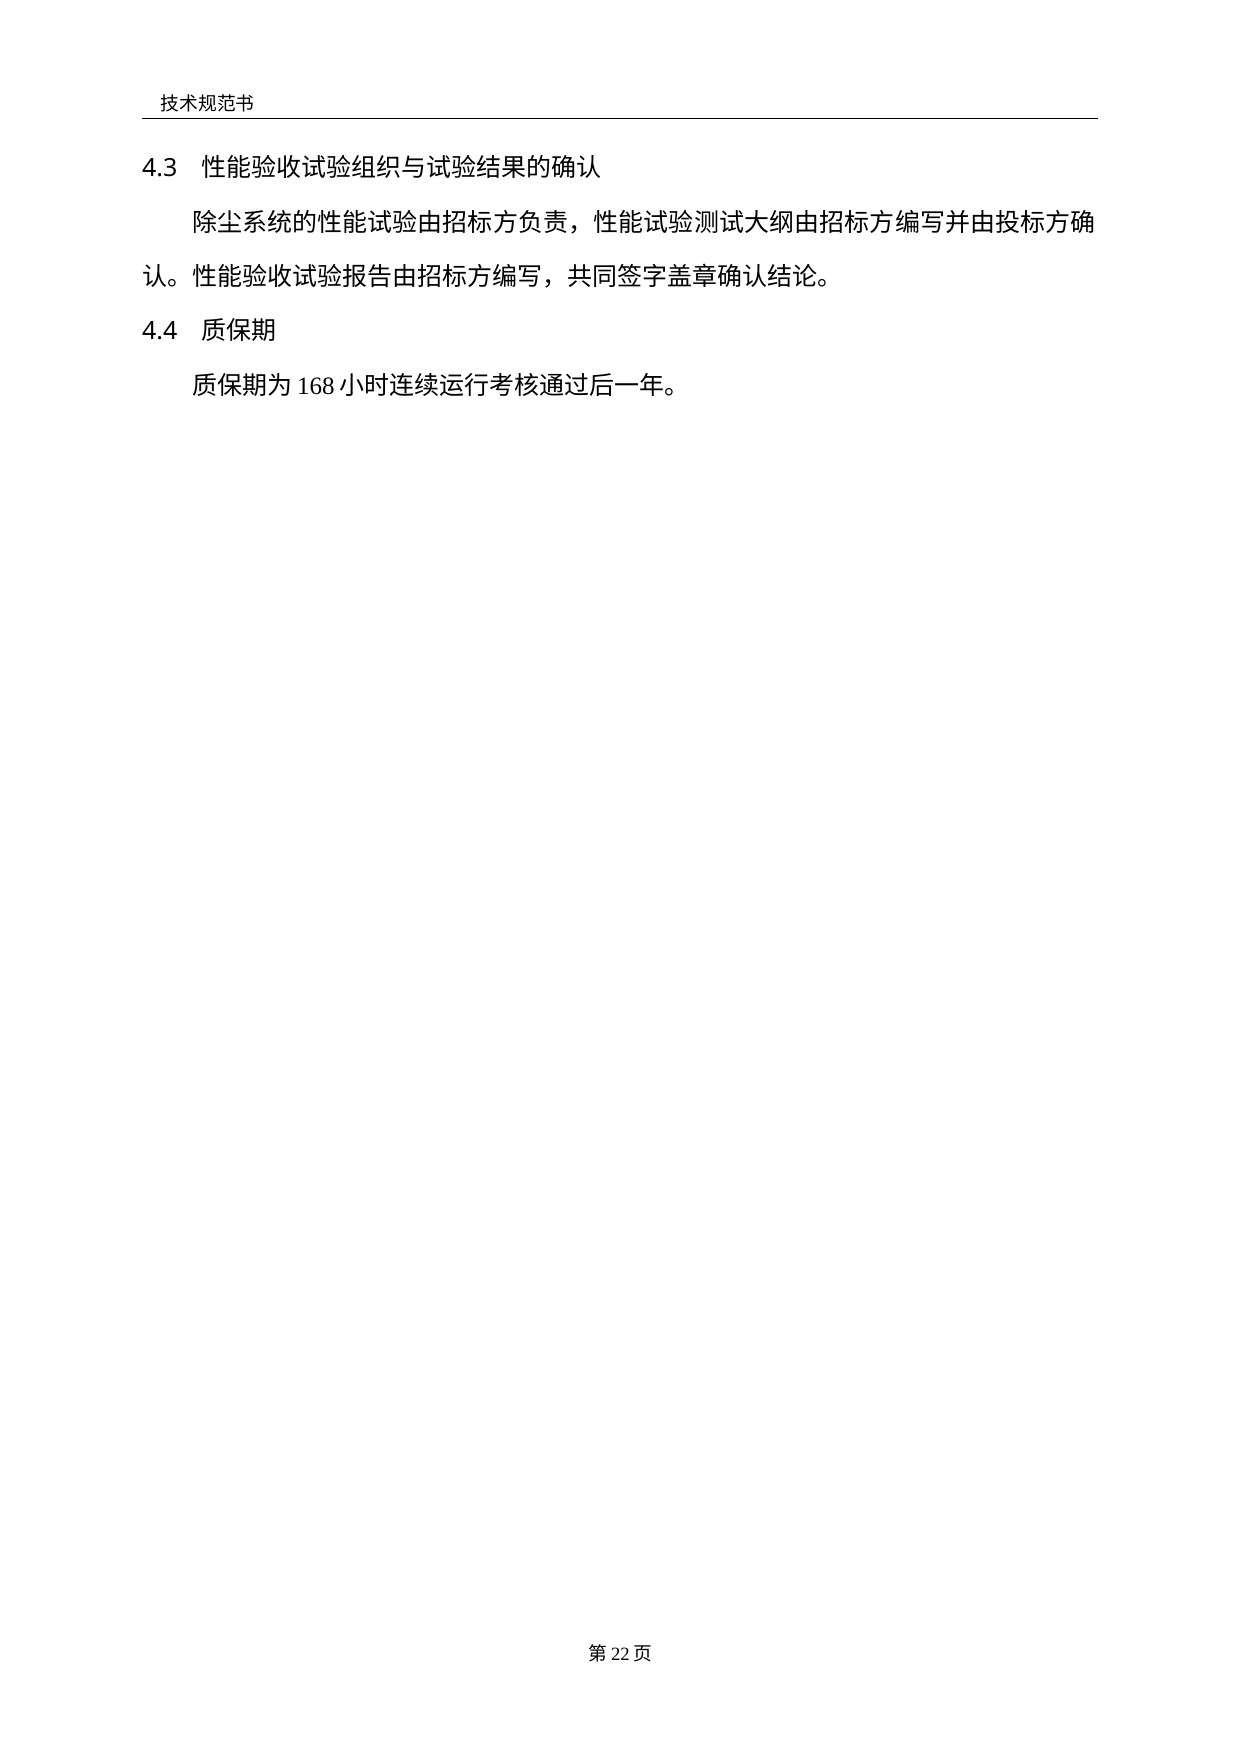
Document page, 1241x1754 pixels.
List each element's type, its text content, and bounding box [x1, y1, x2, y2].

text 质保期为168小时连续运行考核通过后一年。 [142, 365, 1098, 401]
list 性能验收试验组织与试验结果的确认 [142, 148, 1098, 184]
list 质保期 [142, 311, 1098, 347]
text 除尘系统的性能试验由招标方负责，性能试验测试大纲由招标方编写并由投标方确认。性能验收试验报告由招标方编写，共同签字盖章确认结论。 [142, 202, 1098, 293]
